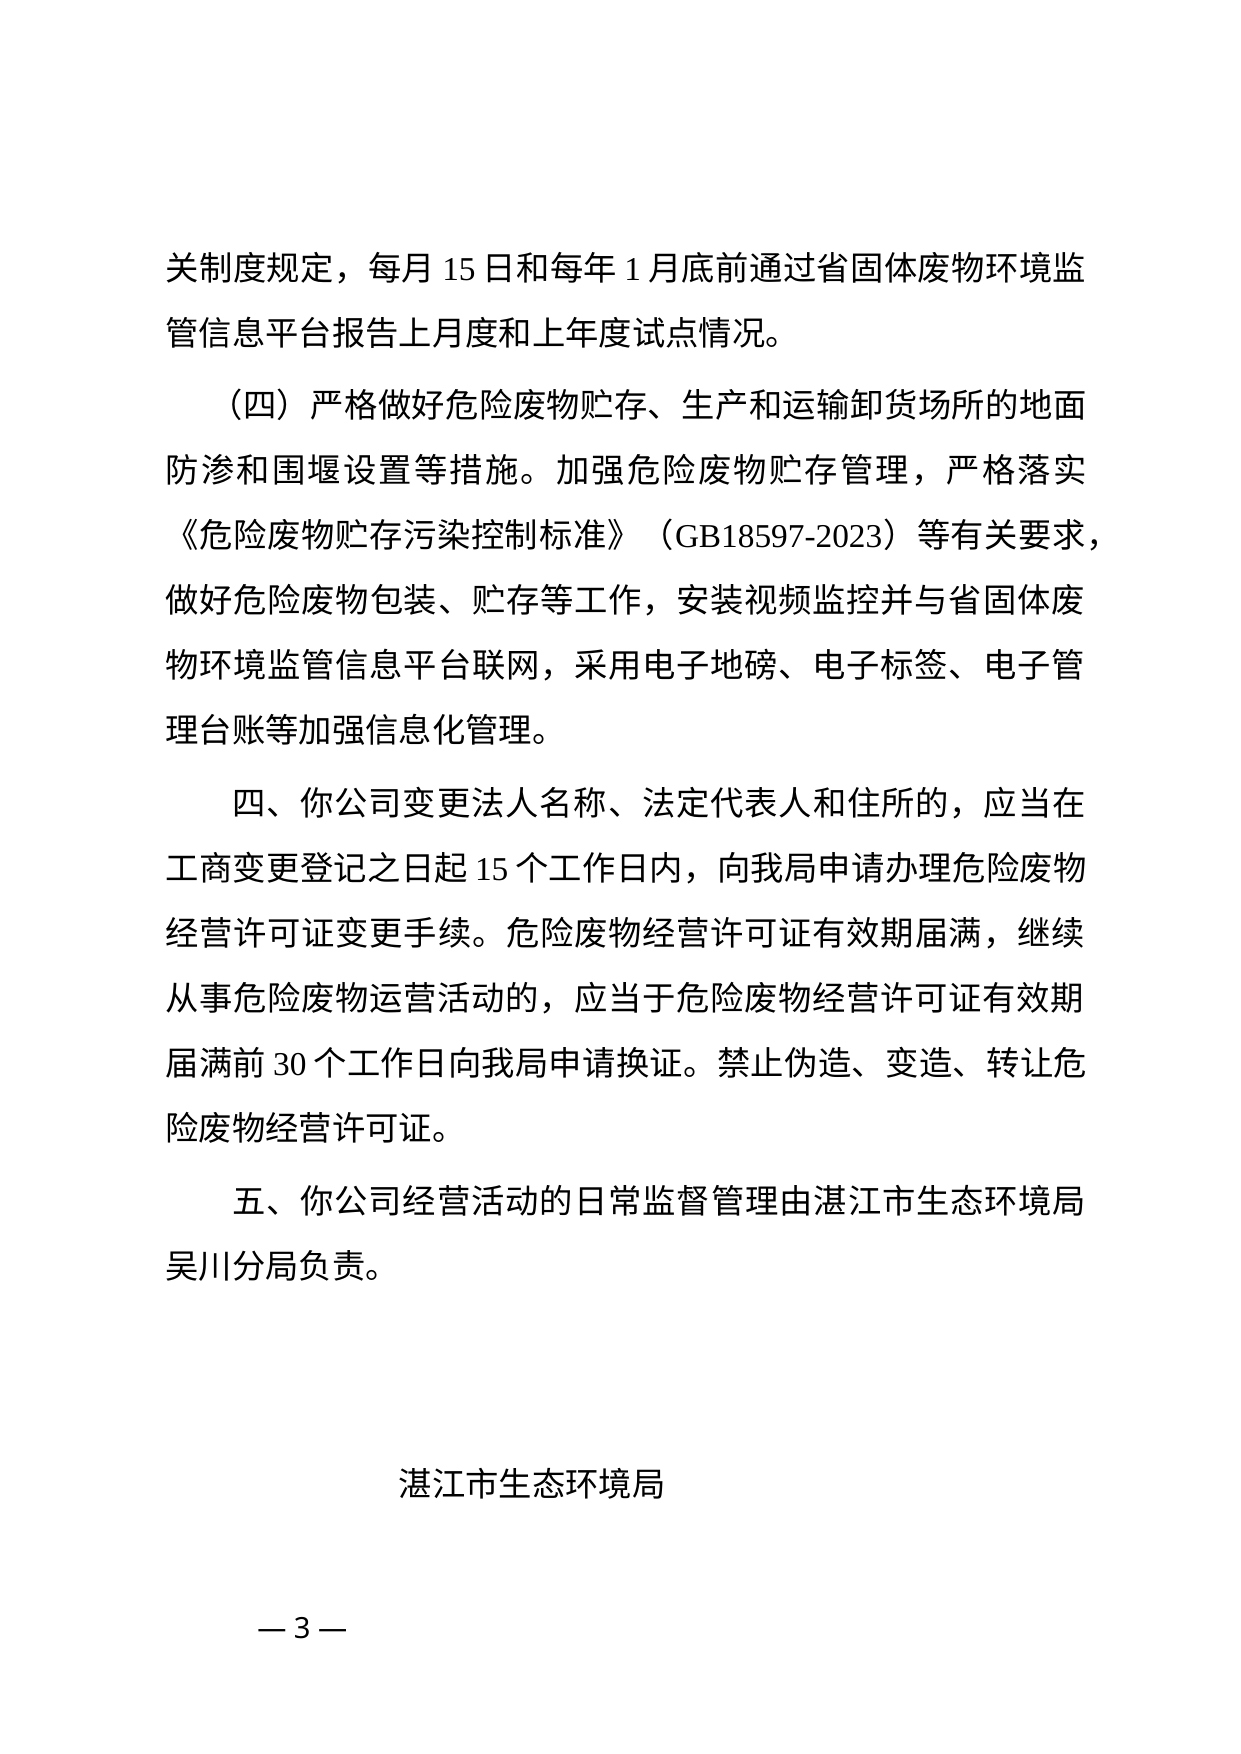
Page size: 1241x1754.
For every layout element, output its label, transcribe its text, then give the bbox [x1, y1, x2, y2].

list 五、你公司经营活动的日常监督管理由湛江市生态环境局吴川分局负责。 [165, 1166, 1087, 1296]
list 湛江市生态环境局 [165, 1450, 1087, 1515]
list 四、你公司变更法人名称、法定代表人和住所的，应当在工商变更登记之日起15个工作日内，向我局申请办理危险废物经营许可证变更手续。危险废物经营许可证有效期届满，继续从事危险废物运营活动的，应当于危险废物经营许可证有效期届满前30个工作日向我局申请换证。禁止伪造、变造、转让危险废物经营许可证。 [165, 768, 1087, 1158]
text （四）严格做好危险废物贮存、生产和运输卸货场所的地面防渗和围堰设置等措施。加强危险废物贮存管理，严格落实《危险废物贮存污染控制标准》（GB18597-2023）等有关要求，做好危险废物包装、贮存等工作，安装视频监控并与省固体废物环境监管信息平台联网，采用电子地磅、电子标签、电子管理台账等加强信息化管理。 [165, 371, 1087, 761]
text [165, 233, 1087, 363]
